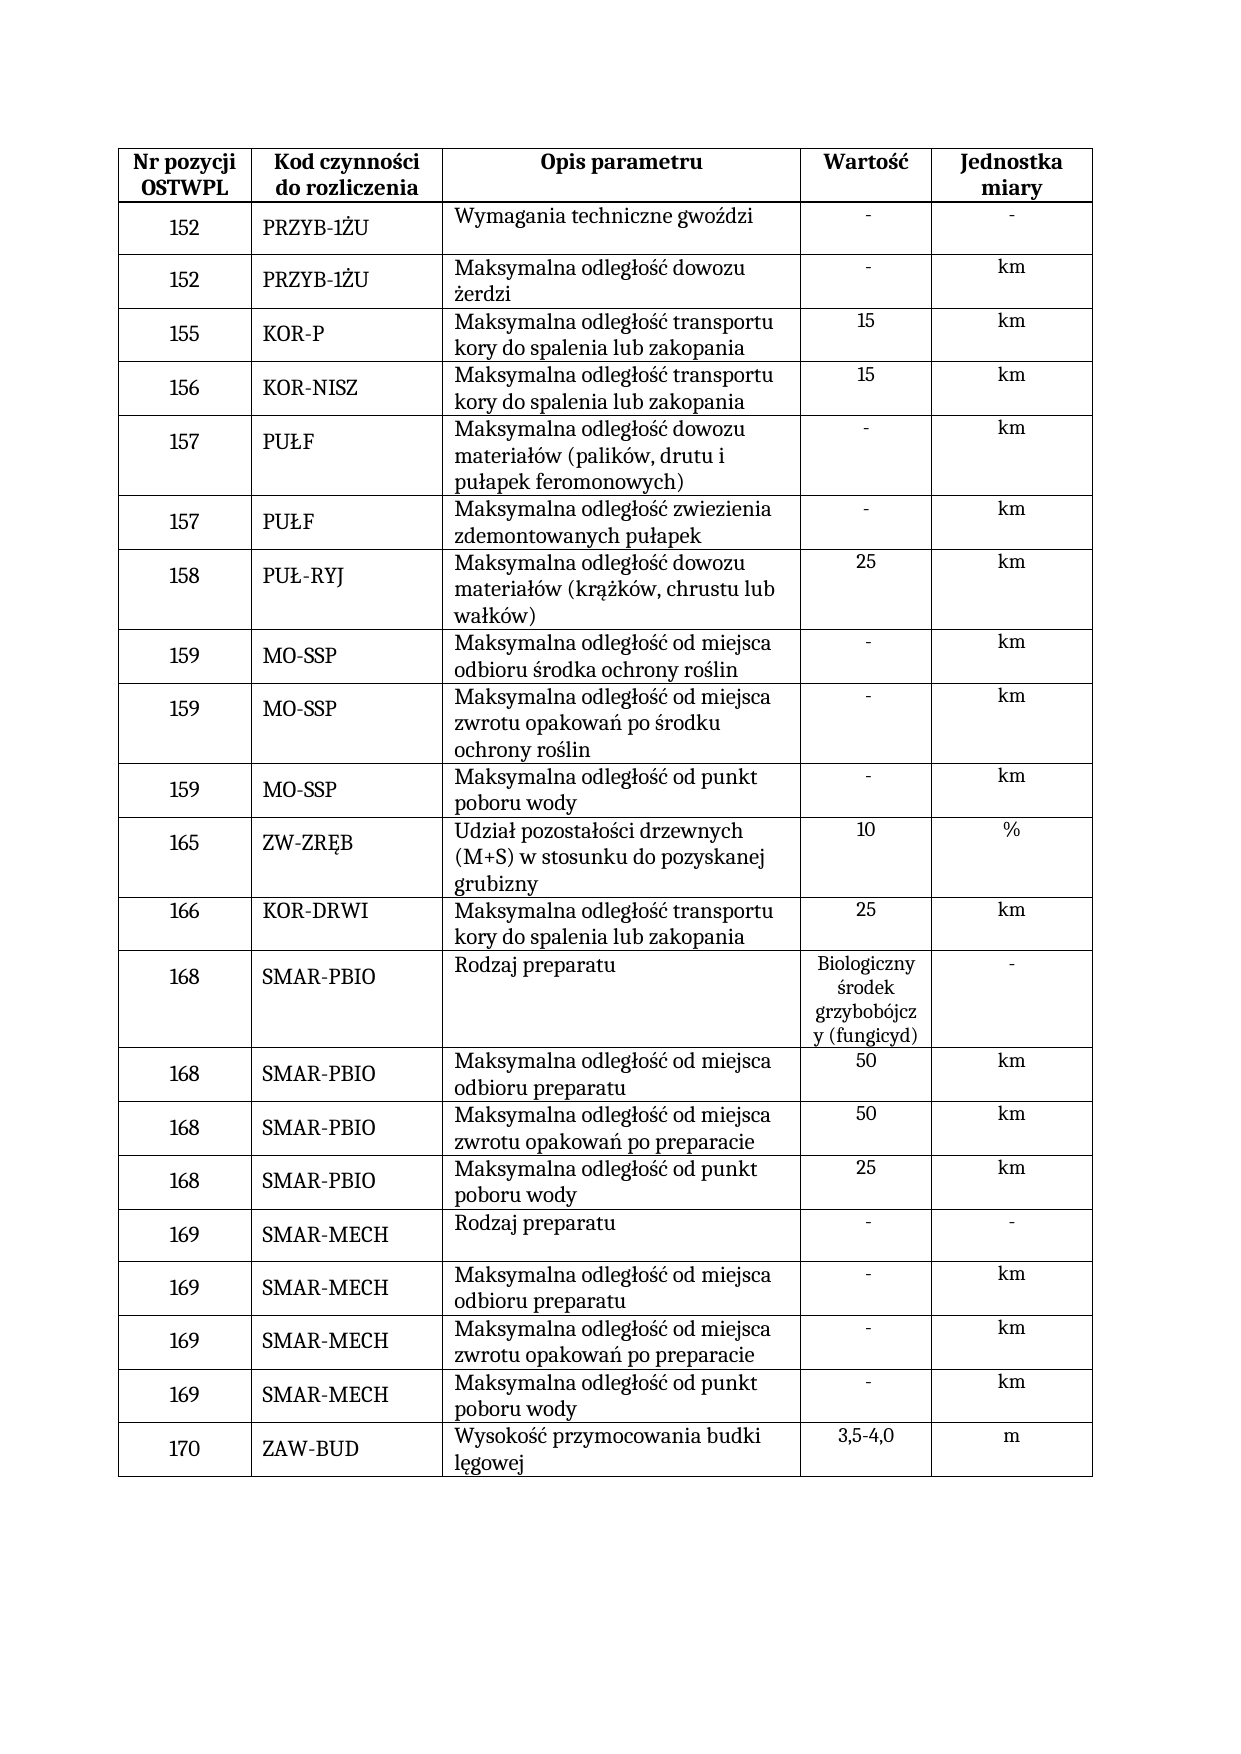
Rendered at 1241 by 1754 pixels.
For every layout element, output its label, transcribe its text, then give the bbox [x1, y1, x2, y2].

table_cell ZW-ZRĘB [252, 818, 442, 897]
table_cell 25 [801, 898, 931, 950]
table_cell SMAR-PBIO [252, 951, 442, 1047]
table_cell ZAW-BUD [252, 1423, 442, 1476]
table_cell Maksymalna odległość zwiezienia zdemontowanych pułapek [443, 496, 800, 549]
table_cell km [932, 630, 1092, 683]
table_cell 25 [801, 1156, 931, 1208]
table_cell 159 [119, 630, 251, 683]
table_cell - [801, 255, 931, 307]
table_cell KOR-P [252, 309, 442, 361]
table_cell 168 [119, 1048, 251, 1101]
table_cell 170 [119, 1423, 251, 1476]
table_cell - [801, 203, 931, 254]
table_header Kod czynności do rozliczenia [252, 149, 442, 201]
table_cell km [932, 1102, 1092, 1155]
table_cell km [932, 684, 1092, 763]
table_header Wartość [801, 149, 931, 201]
table_cell Maksymalna odległość transportu kory do spalenia lub zakopania [443, 362, 800, 415]
table_cell km [932, 496, 1092, 549]
table_cell Maksymalna odległość od miejsca zwrotu opakowań po preparacie [443, 1102, 800, 1155]
table_cell Rodzaj preparatu [443, 951, 800, 1047]
table_cell m [932, 1423, 1092, 1476]
table_cell MO-SSP [252, 630, 442, 683]
table_cell - [801, 1210, 931, 1261]
table_cell km [932, 1370, 1092, 1422]
table_cell Maksymalna odległość dowozu materiałów (palików, drutu i pułapek feromonowych) [443, 416, 800, 495]
table_cell Maksymalna odległość od miejsca odbioru środka ochrony roślin [443, 630, 800, 683]
table_cell km [932, 255, 1092, 307]
table_cell Wysokość przymocowania budki lęgowej [443, 1423, 800, 1476]
table_cell 158 [119, 550, 251, 629]
table_cell km [932, 1262, 1092, 1315]
table_cell km [932, 362, 1092, 415]
table_cell 15 [801, 362, 931, 415]
table_cell SMAR-MECH [252, 1316, 442, 1368]
table_cell Maksymalna odległość od punkt poboru wody [443, 764, 800, 817]
table_cell km [932, 309, 1092, 361]
table_cell - [932, 203, 1092, 254]
table_cell SMAR-MECH [252, 1370, 442, 1422]
table_cell Maksymalna odległość transportu kory do spalenia lub zakopania [443, 309, 800, 361]
table_cell 165 [119, 818, 251, 897]
table_cell PUŁF [252, 496, 442, 549]
table_header Nr pozycji OSTWPL [119, 149, 251, 201]
table_cell Udział pozostałości drzewnych (M+S) w stosunku do pozyskanej grubizny [443, 818, 800, 897]
table_cell 168 [119, 951, 251, 1047]
table_cell km [932, 1048, 1092, 1101]
table_cell - [801, 684, 931, 763]
table_cell 50 [801, 1102, 931, 1155]
table_cell PUŁ-RYJ [252, 550, 442, 629]
table_cell 156 [119, 362, 251, 415]
table_cell 169 [119, 1210, 251, 1261]
table_cell - [801, 764, 931, 817]
table_cell - [932, 1210, 1092, 1261]
table_cell 50 [801, 1048, 931, 1101]
table_cell 25 [801, 550, 931, 629]
table_cell Maksymalna odległość od miejsca zwrotu opakowań po preparacie [443, 1316, 800, 1368]
table_cell MO-SSP [252, 684, 442, 763]
table_cell 157 [119, 416, 251, 495]
table_cell SMAR-PBIO [252, 1048, 442, 1101]
table_cell km [932, 550, 1092, 629]
table_cell 155 [119, 309, 251, 361]
table_cell PUŁF [252, 416, 442, 495]
table_cell 157 [119, 496, 251, 549]
table_cell KOR-NISZ [252, 362, 442, 415]
table_cell 169 [119, 1316, 251, 1368]
table_cell SMAR-PBIO [252, 1102, 442, 1155]
table_cell km [932, 898, 1092, 950]
table_cell - [801, 1316, 931, 1368]
table_cell 168 [119, 1156, 251, 1208]
table_cell 159 [119, 684, 251, 763]
table_cell 168 [119, 1102, 251, 1155]
table_cell 159 [119, 764, 251, 817]
table_cell PRZYB-1ŻU [252, 255, 442, 307]
table_cell km [932, 416, 1092, 495]
table_cell SMAR-PBIO [252, 1156, 442, 1208]
table_cell km [932, 1316, 1092, 1368]
table_cell % [932, 818, 1092, 897]
table_cell 152 [119, 255, 251, 307]
table_cell KOR-DRWI [252, 898, 442, 950]
table_cell - [932, 951, 1092, 1047]
table_cell - [801, 1262, 931, 1315]
table_cell 10 [801, 818, 931, 897]
table_cell 15 [801, 309, 931, 361]
table_cell 3,5-4,0 [801, 1423, 931, 1476]
table_cell Maksymalna odległość od miejsca zwrotu opakowań po środku ochrony roślin [443, 684, 800, 763]
table_cell MO-SSP [252, 764, 442, 817]
table_cell Maksymalna odległość transportu kory do spalenia lub zakopania [443, 898, 800, 950]
table_cell 169 [119, 1262, 251, 1315]
table_cell - [801, 416, 931, 495]
table_cell Rodzaj preparatu [443, 1210, 800, 1261]
table_cell PRZYB-1ŻU [252, 203, 442, 254]
table_cell km [932, 1156, 1092, 1208]
table_cell Wymagania techniczne gwoździ [443, 203, 800, 254]
table_cell Maksymalna odległość dowozu materiałów (krążków, chrustu lub wałków) [443, 550, 800, 629]
table_cell - [801, 1370, 931, 1422]
table_cell Maksymalna odległość od miejsca odbioru preparatu [443, 1048, 800, 1101]
table_header Opis parametru [443, 149, 800, 201]
table_cell 169 [119, 1370, 251, 1422]
table_cell Maksymalna odległość dowozu żerdzi [443, 255, 800, 307]
table_cell SMAR-MECH [252, 1262, 442, 1315]
table_cell Maksymalna odległość od miejsca odbioru preparatu [443, 1262, 800, 1315]
table_cell 152 [119, 203, 251, 254]
table_cell Maksymalna odległość od punkt poboru wody [443, 1370, 800, 1422]
table_cell SMAR-MECH [252, 1210, 442, 1261]
table_cell Maksymalna odległość od punkt poboru wody [443, 1156, 800, 1208]
table_cell - [801, 496, 931, 549]
table_cell - [801, 630, 931, 683]
table_cell Biologiczny środek grzybobójczy (fungicyd) [801, 951, 931, 1047]
table_cell 166 [119, 898, 251, 950]
table_cell km [932, 764, 1092, 817]
table_header Jednostka miary [932, 149, 1092, 201]
